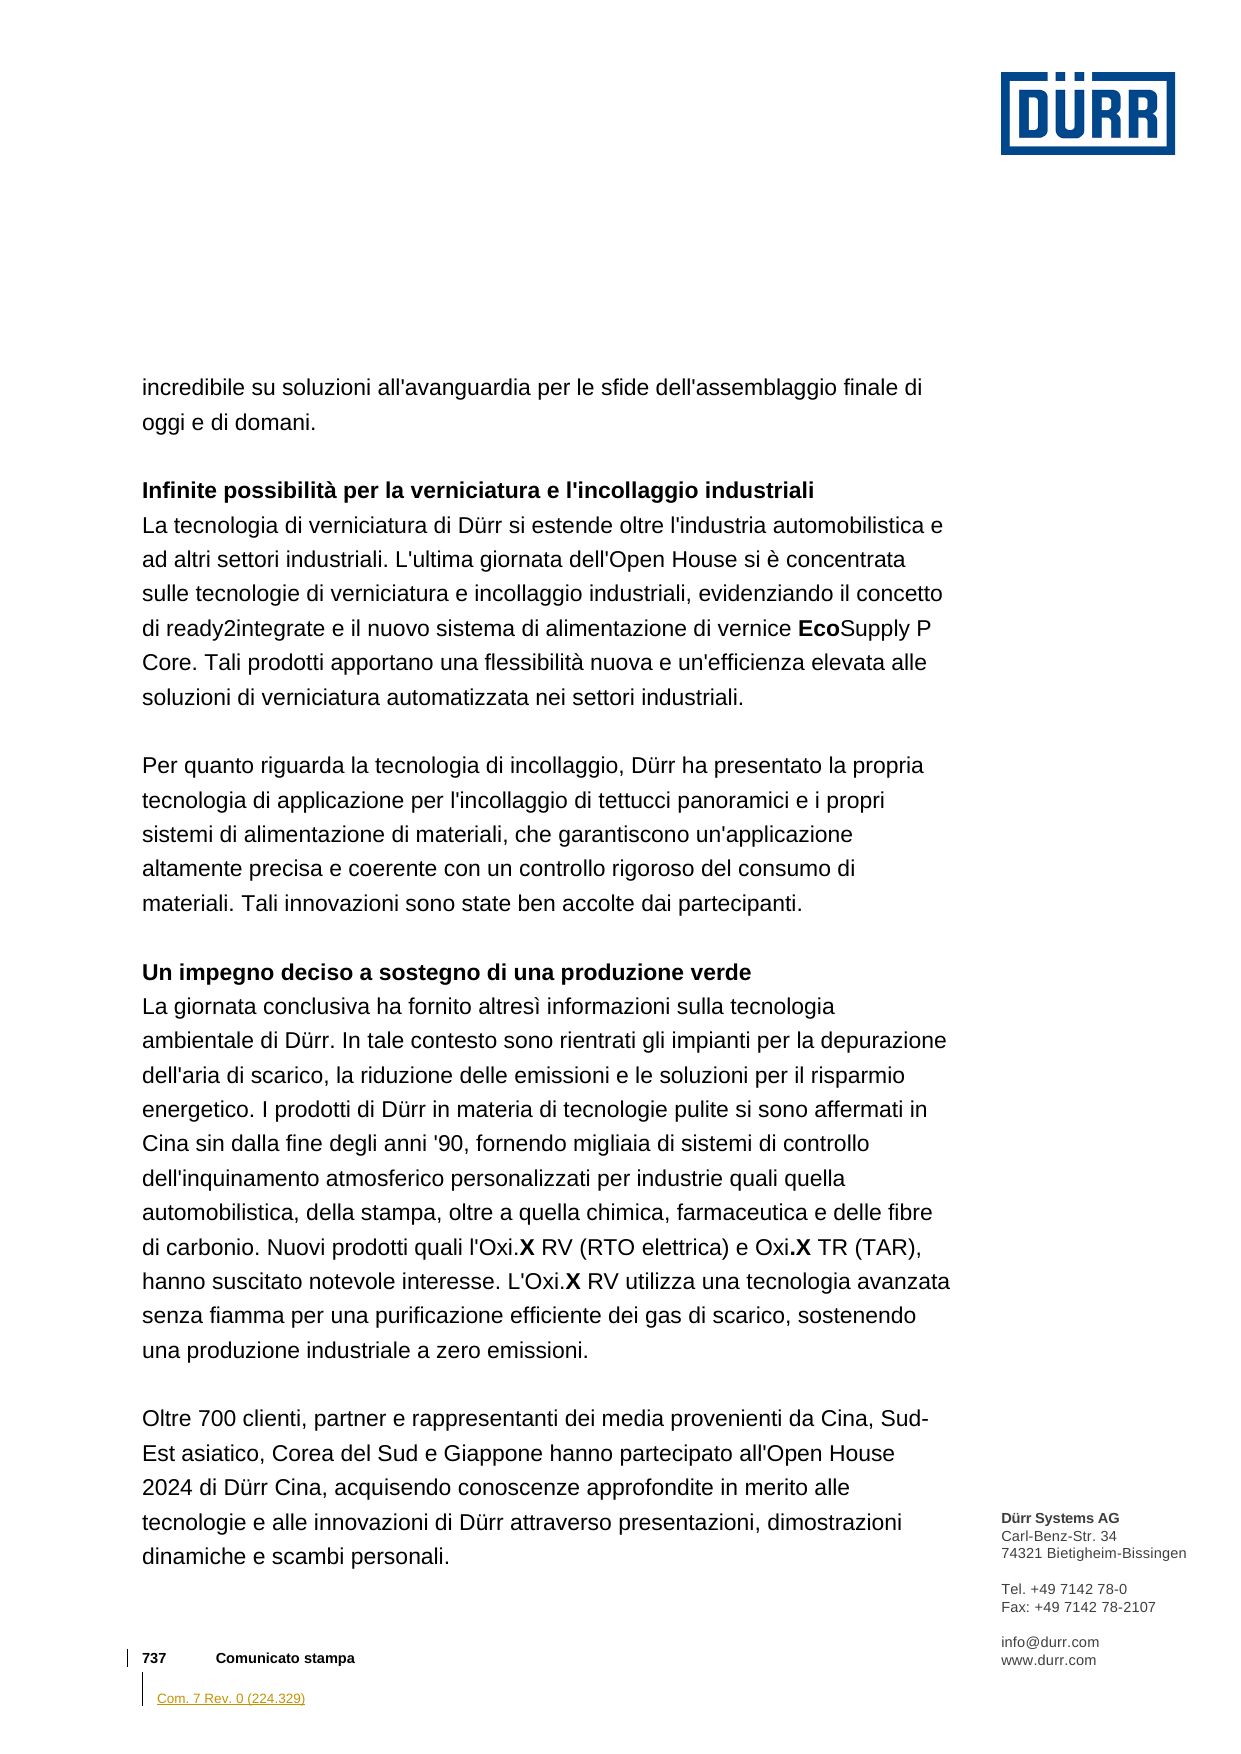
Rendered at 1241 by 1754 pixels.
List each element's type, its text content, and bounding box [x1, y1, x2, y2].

text Infinite possibilità per la verniciatura e l'incollaggio industriali [142, 469, 951, 504]
text Oltre 700 clienti, partner e rappresentanti dei media provenienti da Cina, Sud-Est asiatico, Corea del Sud e Giappone hanno partecipato all'Open House 2024 di Dürr Cina, acquisendo conoscenze approfondite in merito alle tecnologie e alle innovazioni di Dürr attraverso presentazioni, dimostrazioni dinamiche e scambi personali. [142, 1397, 951, 1569]
picture [1001, 72, 1175, 155]
text La giornata conclusiva ha fornito altresì informazioni sulla tecnologia ambientale di Dürr. In tale contesto sono rientrati gli impianti per la depurazione dell'aria di scarico, la riduzione delle emissioni e le soluzioni per il risparmio energetico. I prodotti di Dürr in materia di tecnologie pulite si sono affermati in Cina sin dalla fine degli anni '90, fornendo migliaia di sistemi di controllo dell'inquinamento atmosferico personalizzati per industrie quali quella automobilistica, della stampa, oltre a quella chimica, farmaceutica e delle fibre di carbonio. Nuovi prodotti quali l'Oxi.X RV (RTO elettrica) e Oxi.X TR (TAR), hanno suscitato notevole interesse. L'Oxi.X RV utilizza una tecnologia avanzata senza fiamma per una purificazione efficiente dei gas di scarico, sostenendo una produzione industriale a zero emissioni. [142, 985, 951, 1363]
text La tecnologia di verniciatura di Dürr si estende oltre l'industria automobilistica e ad altri settori industriali. L'ultima giornata dell'Open House si è concentrata sulle tecnologie di verniciatura e incollaggio industriali, evidenziando il concetto di ready2integrate e il nuovo sistema di alimentazione di vernice EcoSupply P Core. Tali prodotti apportano una flessibilità nuova e un'efficienza elevata alle soluzioni di verniciatura automatizzata nei settori industriali. [142, 504, 951, 710]
text Per quanto riguarda la tecnologia di incollaggio, Dürr ha presentato la propria tecnologia di applicazione per l'incollaggio di tettucci panoramici e i propri sistemi di alimentazione di materiali, che garantiscono un'applicazione altamente precisa e coerente con un controllo rigoroso del consumo di materiali. Tali innovazioni sono state ben accolte dai partecipanti. [142, 744, 951, 916]
text Un impegno deciso a sostegno di una produzione verde [142, 951, 951, 985]
